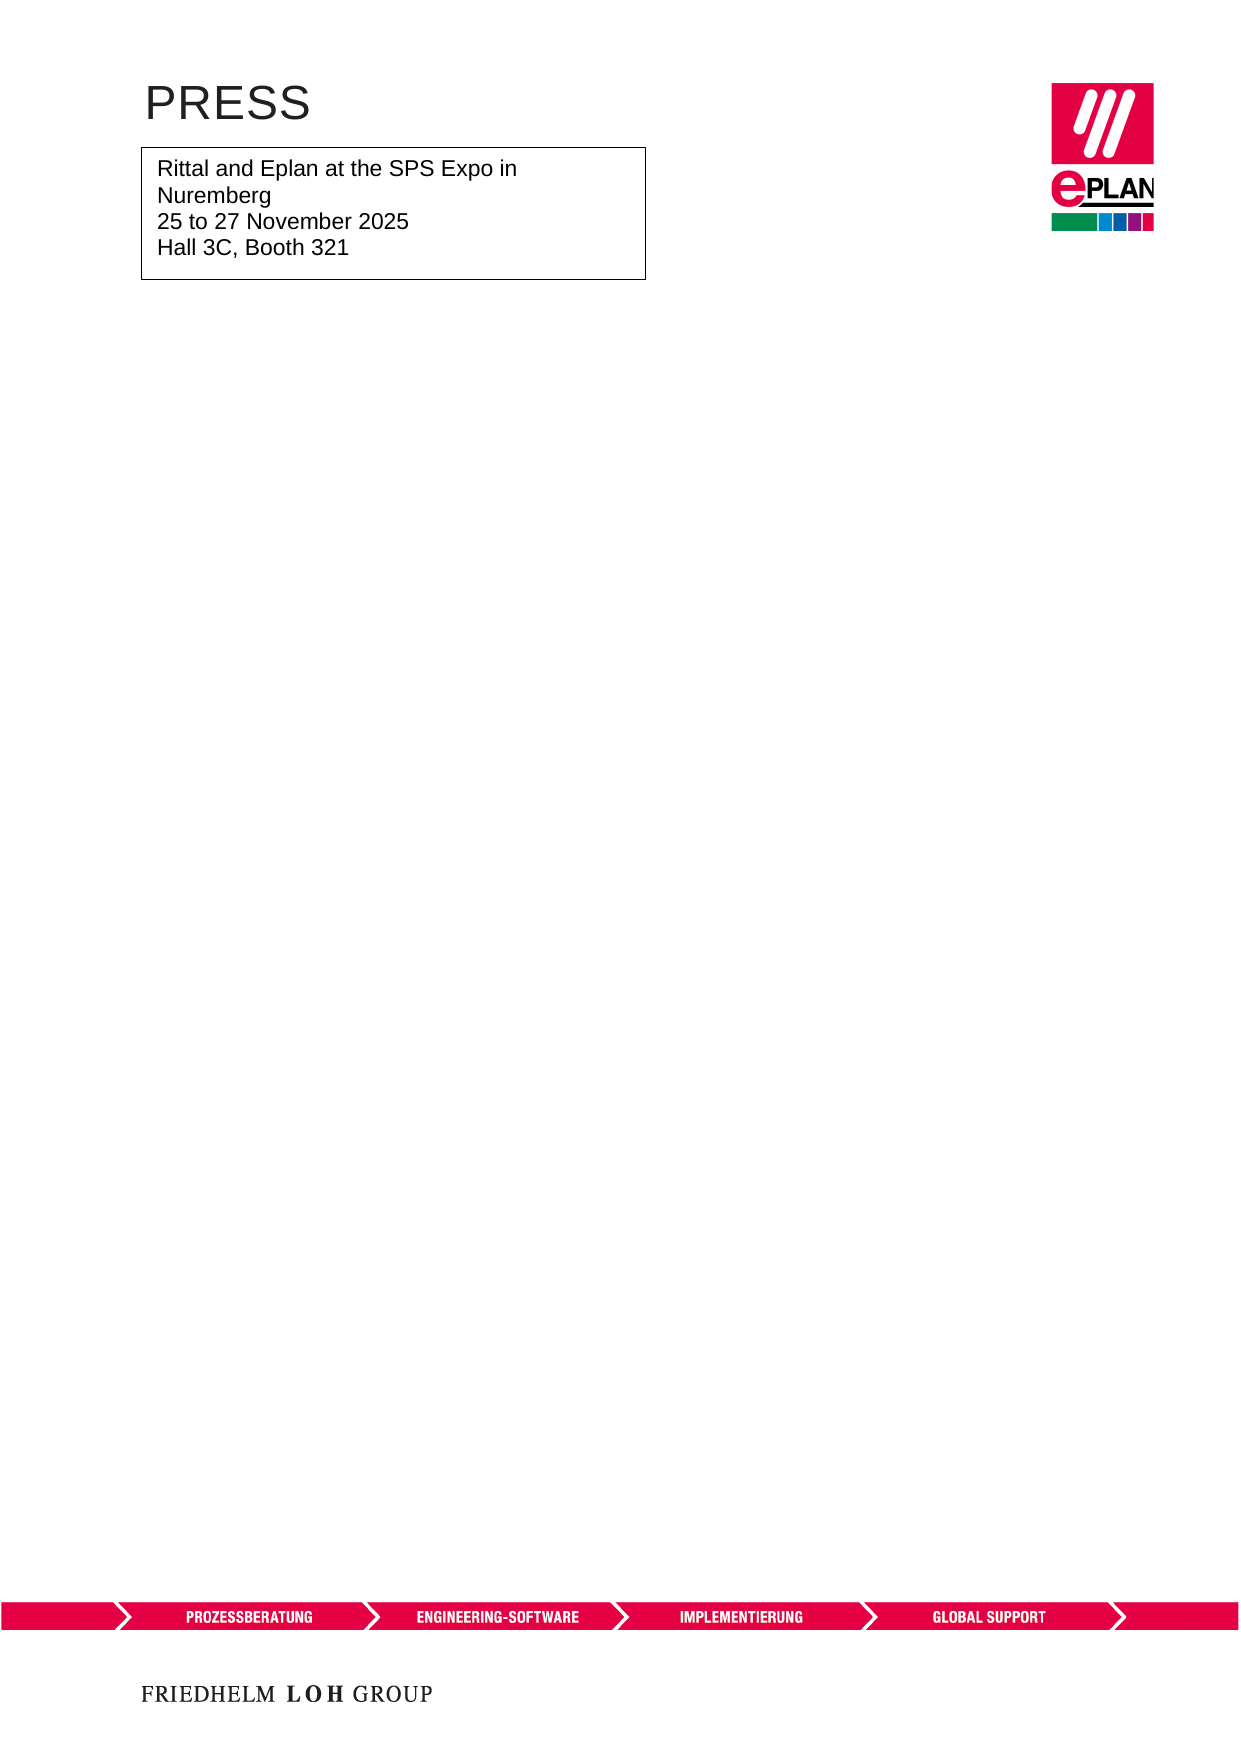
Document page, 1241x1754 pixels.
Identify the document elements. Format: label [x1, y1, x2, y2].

picture [141, 1685, 432, 1702]
picture [1051, 83, 1154, 230]
picture [0, 1602, 1238, 1630]
